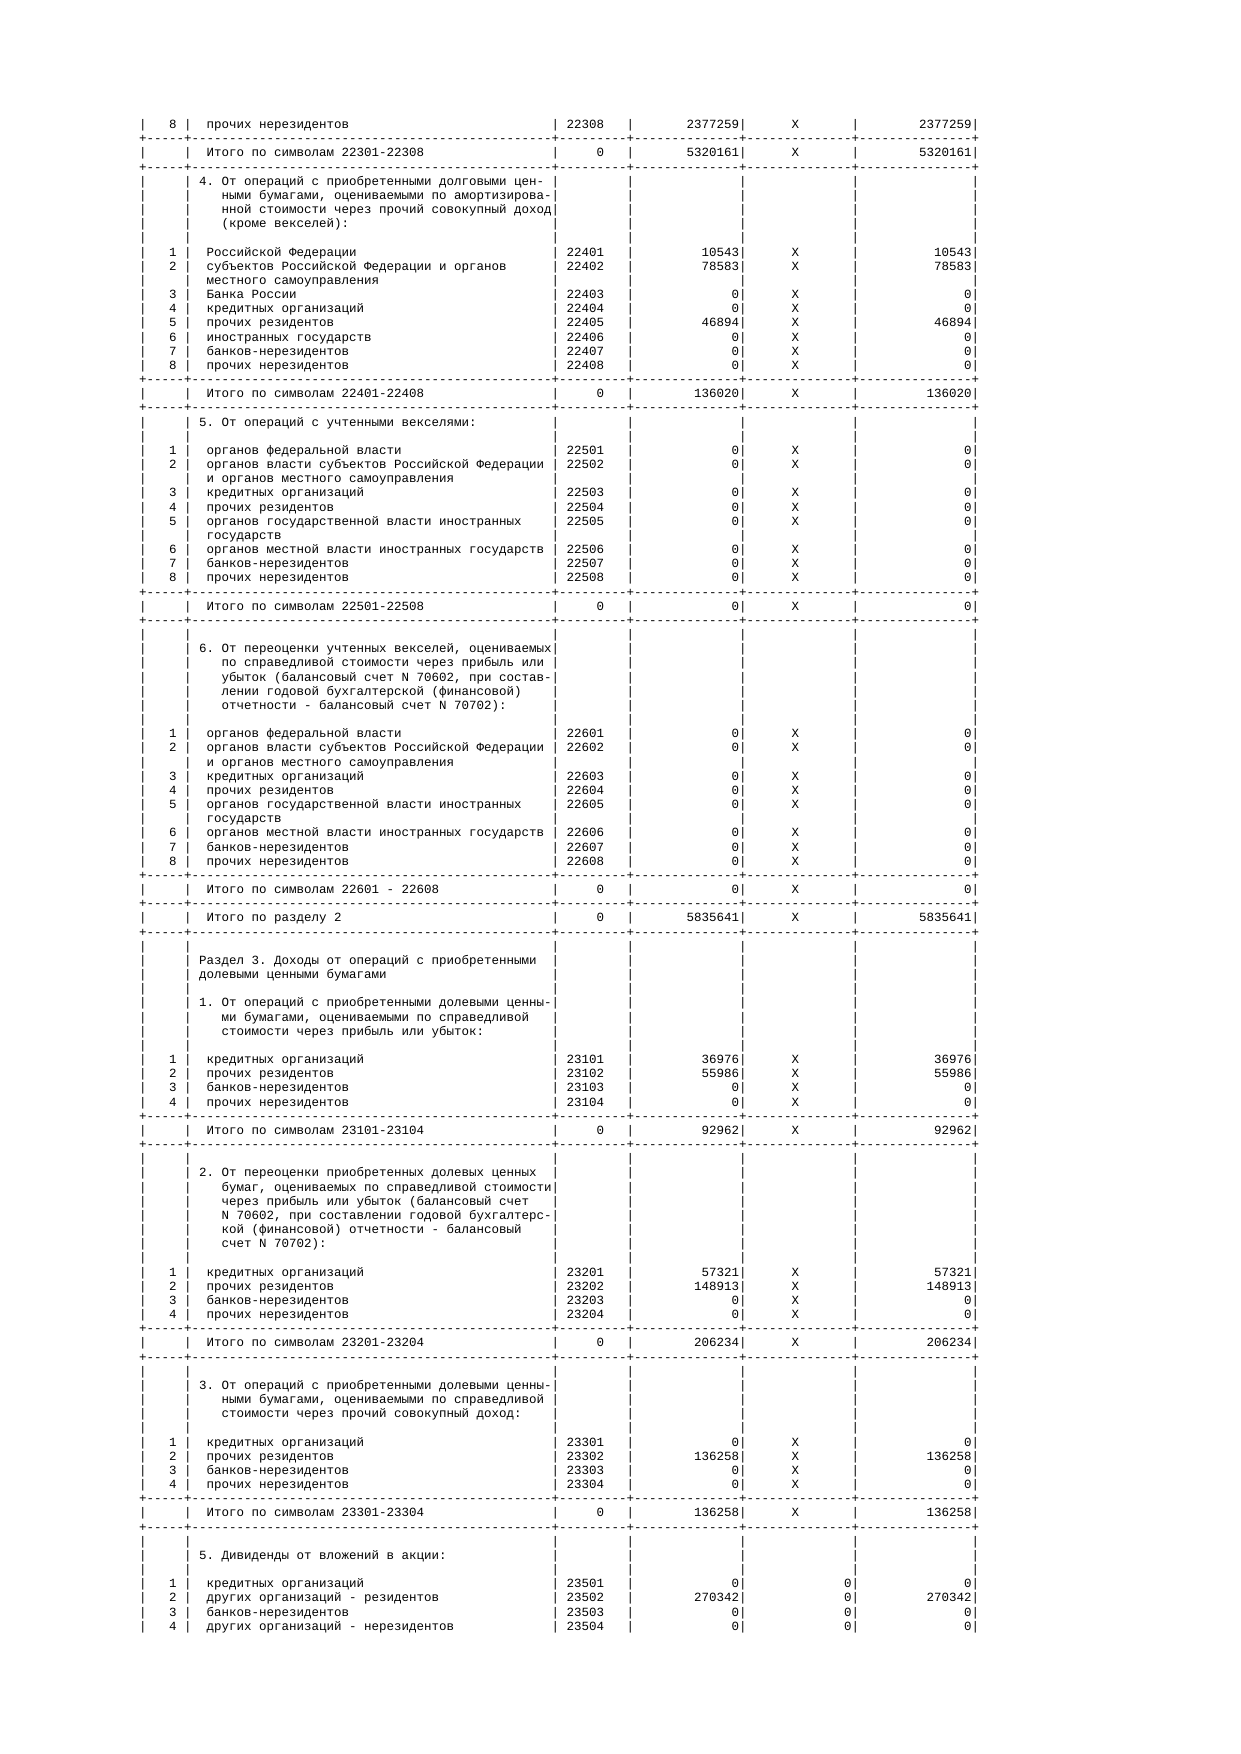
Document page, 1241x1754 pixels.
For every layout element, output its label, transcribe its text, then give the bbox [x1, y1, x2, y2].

text | | 4. От операций с приобретенными долговыми цен- | | | | | [139, 175, 1101, 189]
text | | | | | | | [139, 1251, 1101, 1266]
text | 5 | прочих резидентов | 22405 | 46894| Х | 46894| [139, 316, 1101, 331]
text | | 3. От операций с приобретенными долевыми ценны-| | | | | [139, 1379, 1101, 1393]
text | | стоимости через прочий совокупный доход: | | | | | [139, 1407, 1101, 1421]
text | 4 | прочих нерезидентов | 23304 | 0| Х | 0| [139, 1478, 1101, 1492]
text | 3 | кредитных организаций | 22603 | 0| Х | 0| [139, 770, 1101, 784]
text | | и органов местного самоуправления | | | | | [139, 472, 1101, 486]
text | 2 | прочих резидентов | 23302 | 136258| Х | 136258| [139, 1450, 1101, 1464]
text +-----+------------------------------------------------+---------+--------------+--------------+---------------+ [139, 1492, 1101, 1506]
text | | Итого по символам 23101-23104 | 0 | 92962| Х | 92962| [139, 1124, 1101, 1138]
text +-----+------------------------------------------------+---------+--------------+--------------+---------------+ [139, 1521, 1101, 1535]
text | | государств | | | | | [139, 529, 1101, 543]
text | 2 | прочих резидентов | 23102 | 55986| Х | 55986| [139, 1067, 1101, 1081]
text | 1 | Российской Федерации | 22401 | 10543| Х | 10543| [139, 246, 1101, 260]
text | | по справедливой стоимости через прибыль или | | | | | [139, 656, 1101, 671]
text | | долевыми ценными бумагами | | | | | [139, 968, 1101, 982]
text +-----+------------------------------------------------+---------+--------------+--------------+---------------+ [139, 926, 1101, 940]
text | 3 | банков-нерезидентов | 23503 | 0| 0| 0| [139, 1606, 1101, 1620]
text | | местного самоуправления | | | | | [139, 274, 1101, 288]
text +-----+------------------------------------------------+---------+--------------+--------------+---------------+ [139, 401, 1101, 416]
text | 4 | кредитных организаций | 22404 | 0| Х | 0| [139, 302, 1101, 316]
text | | государств | | | | | [139, 812, 1101, 826]
text | | N 70602, при составлении годовой бухгалтерс-| | | | | [139, 1209, 1101, 1223]
text | 1 | кредитных организаций | 23501 | 0| 0| 0| [139, 1577, 1101, 1591]
text | | | | | | | [139, 1563, 1101, 1577]
text | | 2. От переоценки приобретенных долевых ценных | | | | | [139, 1166, 1101, 1181]
text | | счет N 70702): | | | | | [139, 1237, 1101, 1251]
text | | 1. От операций с приобретенными долевыми ценны-| | | | | [139, 996, 1101, 1011]
text | 4 | прочих нерезидентов | 23204 | 0| Х | 0| [139, 1308, 1101, 1322]
text | 8 | прочих нерезидентов | 22308 | 2377259| Х | 2377259| [139, 118, 1101, 132]
text | | | | | | | [139, 1152, 1101, 1166]
text | | Итого по разделу 2 | 0 | 5835641| Х | 5835641| [139, 911, 1101, 926]
text | | Итого по символам 23301-23304 | 0 | 136258| Х | 136258| [139, 1506, 1101, 1521]
text | | Итого по символам 23201-23204 | 0 | 206234| Х | 206234| [139, 1336, 1101, 1351]
text | 7 | банков-нерезидентов | 22407 | 0| Х | 0| [139, 345, 1101, 359]
text | | | | | | | [139, 1039, 1101, 1053]
text | | кой (финансовой) отчетности - балансовый | | | | | [139, 1223, 1101, 1237]
text | 1 | кредитных организаций | 23101 | 36976| Х | 36976| [139, 1053, 1101, 1067]
text | 3 | банков-нерезидентов | 23303 | 0| Х | 0| [139, 1464, 1101, 1478]
text | | | | | | | [139, 982, 1101, 996]
text +-----+------------------------------------------------+---------+--------------+--------------+---------------+ [139, 161, 1101, 175]
text | | 5. Дивиденды от вложений в акции: | | | | | [139, 1549, 1101, 1563]
text | 4 | прочих нерезидентов | 23104 | 0| Х | 0| [139, 1096, 1101, 1110]
text | 4 | других организаций - нерезидентов | 23504 | 0| 0| 0| [139, 1620, 1101, 1634]
text | | и органов местного самоуправления | | | | | [139, 756, 1101, 770]
text | 2 | органов власти субъектов Российской Федерации | 22602 | 0| Х | 0| [139, 741, 1101, 756]
text | | бумаг, оцениваемых по справедливой стоимости| | | | | [139, 1181, 1101, 1195]
text | 7 | банков-нерезидентов | 22507 | 0| Х | 0| [139, 557, 1101, 571]
text +-----+------------------------------------------------+---------+--------------+--------------+---------------+ [139, 373, 1101, 387]
text | | ными бумагами, оцениваемыми по справедливой | | | | | [139, 1393, 1101, 1407]
text +-----+------------------------------------------------+---------+--------------+--------------+---------------+ [139, 132, 1101, 146]
text | | нной стоимости через прочий совокупный доход| | | | | [139, 203, 1101, 217]
text +-----+------------------------------------------------+---------+--------------+--------------+---------------+ [139, 1322, 1101, 1336]
text +-----+------------------------------------------------+---------+--------------+--------------+---------------+ [139, 1351, 1101, 1365]
text +-----+------------------------------------------------+---------+--------------+--------------+---------------+ [139, 614, 1101, 628]
text | 5 | органов государственной власти иностранных | 22605 | 0| Х | 0| [139, 798, 1101, 812]
text | 5 | органов государственной власти иностранных | 22505 | 0| Х | 0| [139, 515, 1101, 529]
text | 1 | кредитных организаций | 23201 | 57321| Х | 57321| [139, 1266, 1101, 1280]
text | | | | | | | [139, 940, 1101, 954]
text | | (кроме векселей): | | | | | [139, 217, 1101, 231]
text +-----+------------------------------------------------+---------+--------------+--------------+---------------+ [139, 897, 1101, 911]
text | 3 | кредитных организаций | 22503 | 0| Х | 0| [139, 486, 1101, 501]
text | | 6. От переоценки учтенных векселей, оцениваемых| | | | | [139, 642, 1101, 656]
text | 1 | органов федеральной власти | 22601 | 0| Х | 0| [139, 727, 1101, 741]
text | 6 | органов местной власти иностранных государств | 22506 | 0| Х | 0| [139, 543, 1101, 557]
text | | | | | | | [139, 713, 1101, 727]
text +-----+------------------------------------------------+---------+--------------+--------------+---------------+ [139, 1138, 1101, 1152]
text | | стоимости через прибыль или убыток: | | | | | [139, 1025, 1101, 1039]
text | | | | | | | [139, 430, 1101, 444]
text +-----+------------------------------------------------+---------+--------------+--------------+---------------+ [139, 586, 1101, 600]
text | | | | | | | [139, 628, 1101, 642]
text | | отчетности - балансовый счет N 70702): | | | | | [139, 699, 1101, 713]
text | 3 | Банка России | 22403 | 0| Х | 0| [139, 288, 1101, 302]
text | | Раздел 3. Доходы от операций с приобретенными | | | | | [139, 954, 1101, 968]
text | 7 | банков-нерезидентов | 22607 | 0| Х | 0| [139, 841, 1101, 855]
text | | | | | | | [139, 1421, 1101, 1436]
text | 4 | прочих резидентов | 22504 | 0| Х | 0| [139, 501, 1101, 515]
text | 8 | прочих нерезидентов | 22508 | 0| Х | 0| [139, 571, 1101, 586]
text | | Итого по символам 22301-22308 | 0 | 5320161| Х | 5320161| [139, 146, 1101, 161]
text | 8 | прочих нерезидентов | 22408 | 0| Х | 0| [139, 359, 1101, 373]
text | | 5. От операций с учтенными векселями: | | | | | [139, 416, 1101, 430]
text | 3 | банков-нерезидентов | 23203 | 0| Х | 0| [139, 1294, 1101, 1308]
text | 6 | иностранных государств | 22406 | 0| Х | 0| [139, 331, 1101, 345]
text | | Итого по символам 22401-22408 | 0 | 136020| Х | 136020| [139, 387, 1101, 401]
text | 4 | прочих резидентов | 22604 | 0| Х | 0| [139, 784, 1101, 798]
text +-----+------------------------------------------------+---------+--------------+--------------+---------------+ [139, 1110, 1101, 1124]
text | 2 | прочих резидентов | 23202 | 148913| Х | 148913| [139, 1280, 1101, 1294]
text | 1 | кредитных организаций | 23301 | 0| Х | 0| [139, 1436, 1101, 1450]
text | | убыток (балансовый счет N 70602, при состав-| | | | | [139, 671, 1101, 685]
text +-----+------------------------------------------------+---------+--------------+--------------+---------------+ [139, 869, 1101, 883]
text | | ми бумагами, оцениваемыми по справедливой | | | | | [139, 1011, 1101, 1025]
text | 8 | прочих нерезидентов | 22608 | 0| Х | 0| [139, 855, 1101, 869]
text | | | | | | | [139, 1535, 1101, 1549]
text | | | | | | | [139, 231, 1101, 246]
text | 6 | органов местной власти иностранных государств | 22606 | 0| Х | 0| [139, 826, 1101, 841]
text | 1 | органов федеральной власти | 22501 | 0| Х | 0| [139, 444, 1101, 458]
text | | ными бумагами, оцениваемыми по амортизирова-| | | | | [139, 189, 1101, 203]
text | | лении годовой бухгалтерской (финансовой) | | | | | [139, 685, 1101, 699]
text | | Итого по символам 22601 - 22608 | 0 | 0| Х | 0| [139, 883, 1101, 897]
text | 2 | органов власти субъектов Российской Федерации | 22502 | 0| Х | 0| [139, 458, 1101, 472]
text | | через прибыль или убыток (балансовый счет | | | | | [139, 1195, 1101, 1209]
text | 3 | банков-нерезидентов | 23103 | 0| Х | 0| [139, 1081, 1101, 1096]
text | | Итого по символам 22501-22508 | 0 | 0| Х | 0| [139, 600, 1101, 614]
text | 2 | субъектов Российской Федерации и органов | 22402 | 78583| Х | 78583| [139, 260, 1101, 274]
text | 2 | других организаций - резидентов | 23502 | 270342| 0| 270342| [139, 1591, 1101, 1606]
text | | | | | | | [139, 1365, 1101, 1379]
